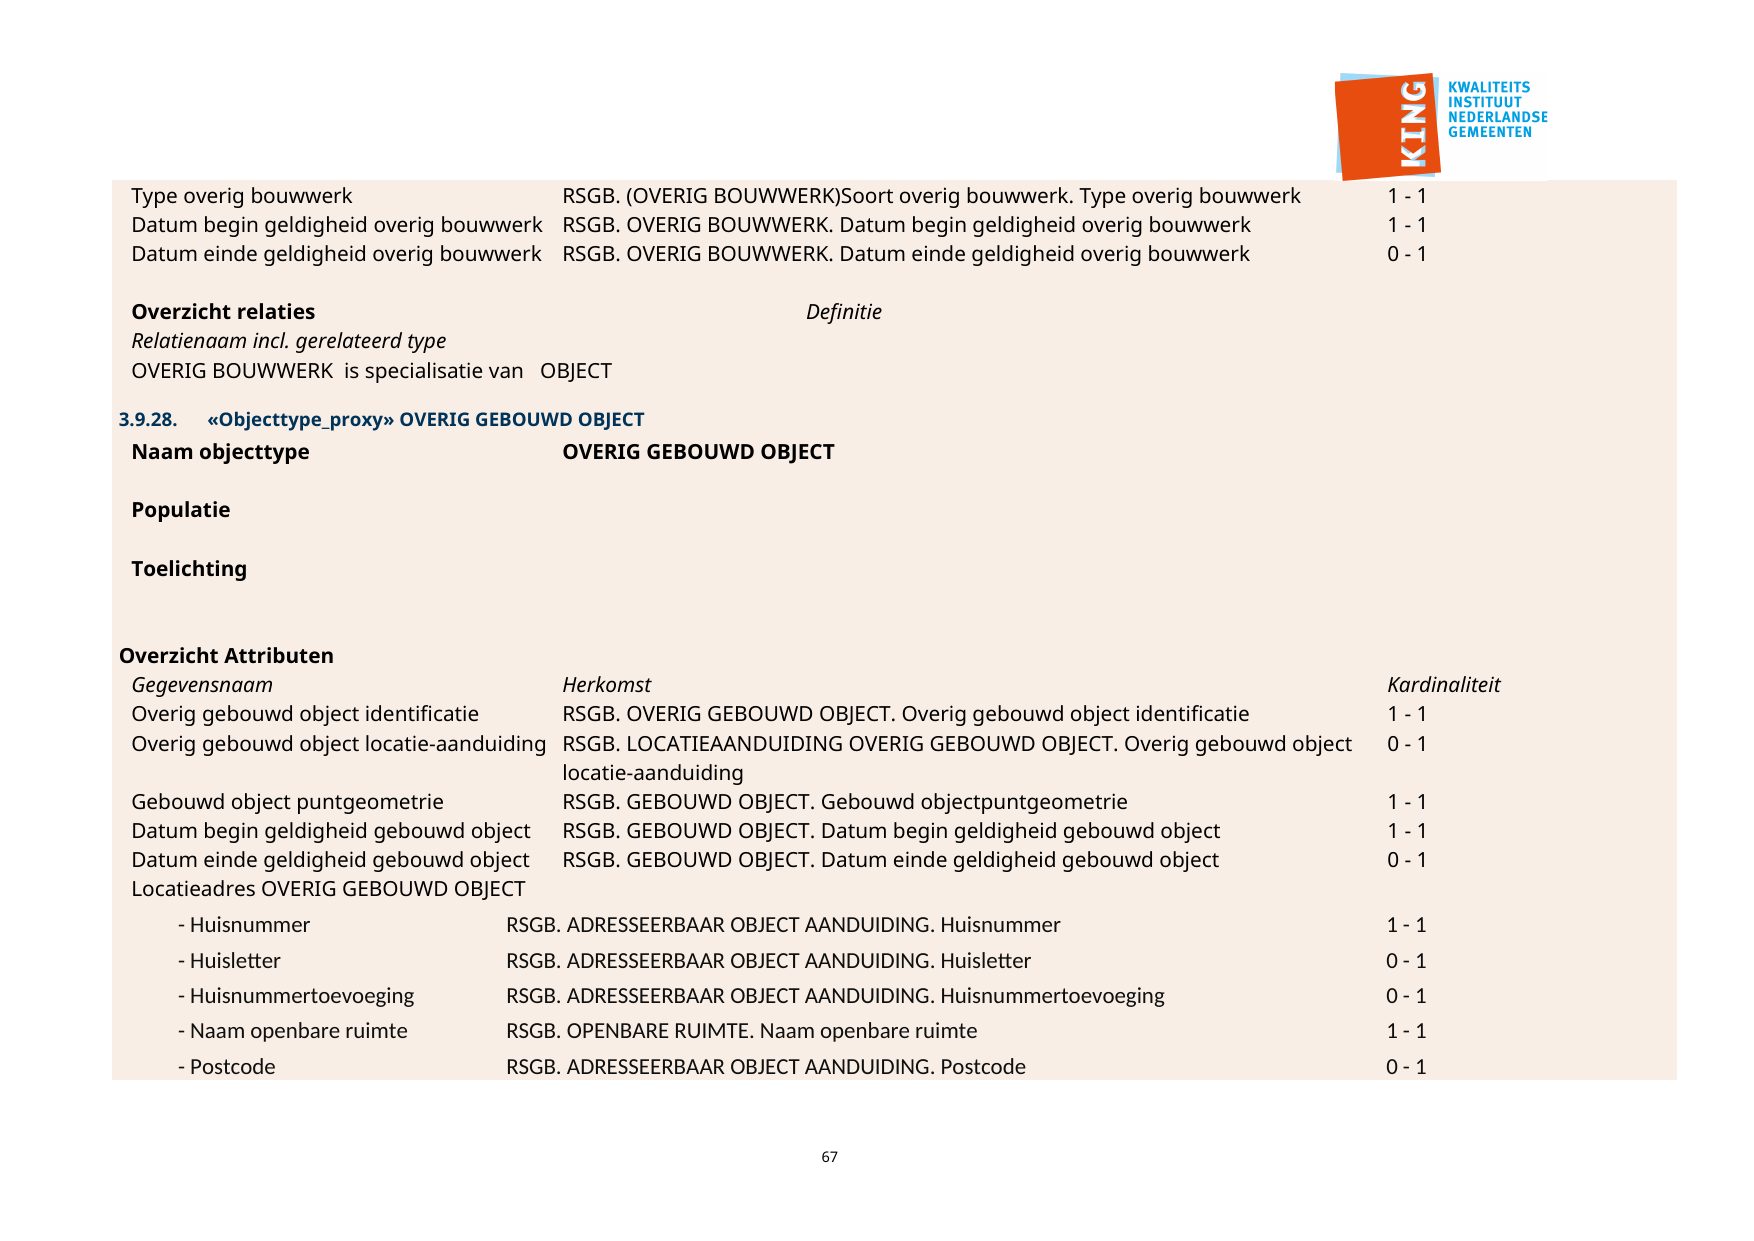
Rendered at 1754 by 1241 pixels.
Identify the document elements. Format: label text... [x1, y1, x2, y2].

picture [1334, 73, 1548, 181]
